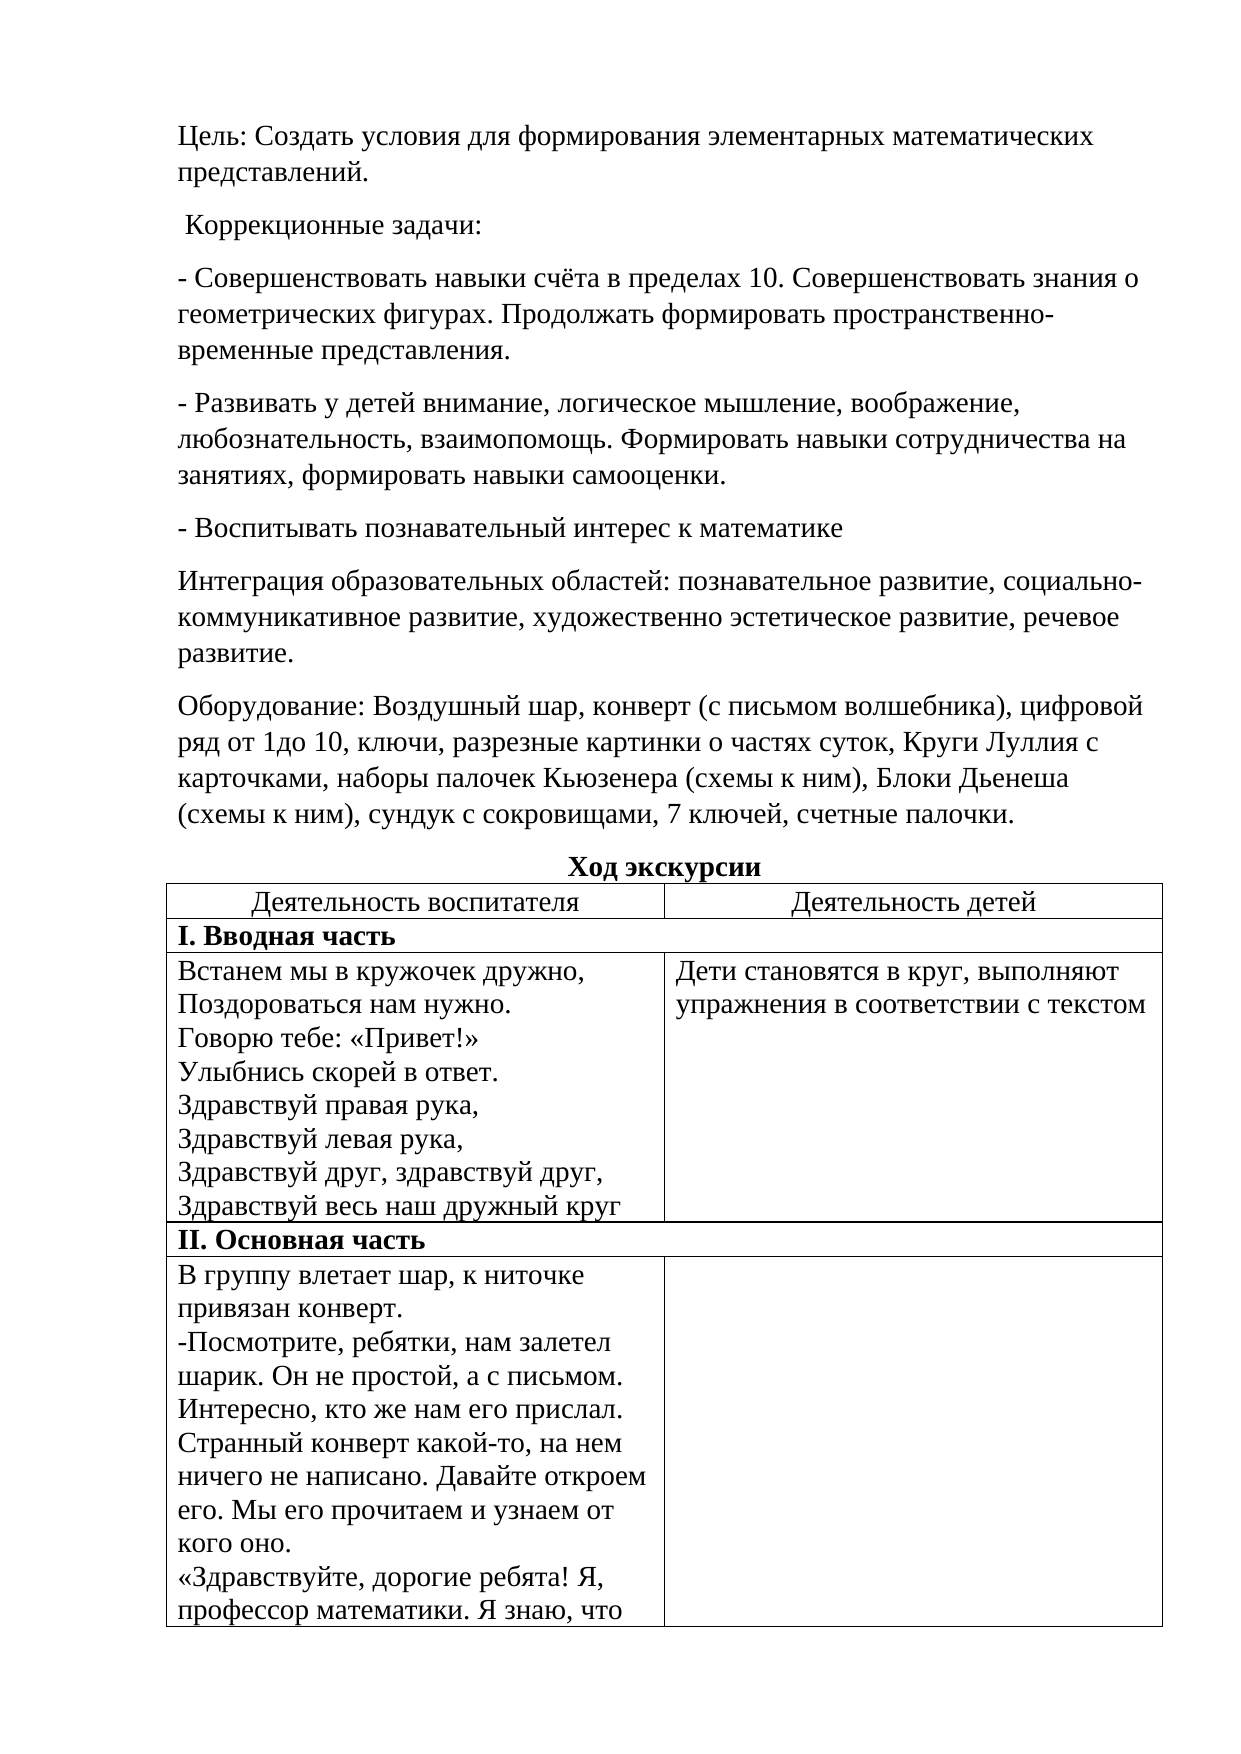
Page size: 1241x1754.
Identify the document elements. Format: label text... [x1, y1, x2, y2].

text Ход экскурсии [177, 849, 1152, 883]
text Оборудование: Воздушный шар, конверт (с письмом волшебника), цифровой ряд от 1до 10, ключи, разрезные картинки о частях суток, Круги Луллия с карточками, наборы палочек Кьюзенера (схемы к ним), Блоки Дьенеша (схемы к ним), сундук с сокровищами, 7 ключей, счетные палочки. [177, 688, 1152, 830]
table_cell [167, 1257, 664, 1626]
table_cell I. Вводная часть [167, 919, 1162, 952]
text - Воспитывать познавательный интерес к математике [177, 510, 1152, 544]
text Интеграция образовательных областей: познавательное развитие, социально-коммуникативное развитие, художественно эстетическое развитие, речевое развитие. [177, 563, 1152, 669]
table_cell Дети становятся в круг, выполняют упражнения в соответствии с текстом [665, 953, 1162, 1221]
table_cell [665, 1257, 1162, 1626]
table_header Деятельность детей [665, 884, 1162, 917]
text - Развивать у детей внимание, логическое мышление, воображение, любознательность, взаимопомощь. Формировать навыки сотрудничества на занятиях, формировать навыки самооценки. [177, 385, 1152, 491]
text - Совершенствовать навыки счёта в пределах 10. Совершенствовать знания о геометрических фигурах. Продолжать формировать пространственно-временные представления. [177, 260, 1152, 366]
table_header Деятельность воспитателя [167, 884, 664, 917]
text Цель: Создать условия для формирования элементарных математических представлений. [177, 118, 1152, 188]
table_cell II. Основная часть [167, 1223, 1162, 1256]
text Коррекционные задачи: [177, 207, 1152, 241]
table_cell Встанем мы в кружочек дружно, Поздороваться нам нужно. Говорю тебе: «Привет!» Улыбнись скорей в ответ. Здравствуй правая рука, Здравствуй левая рука, Здравствуй друг, здравствуй друг, Здравствуй весь наш дружный круг [167, 953, 664, 1221]
